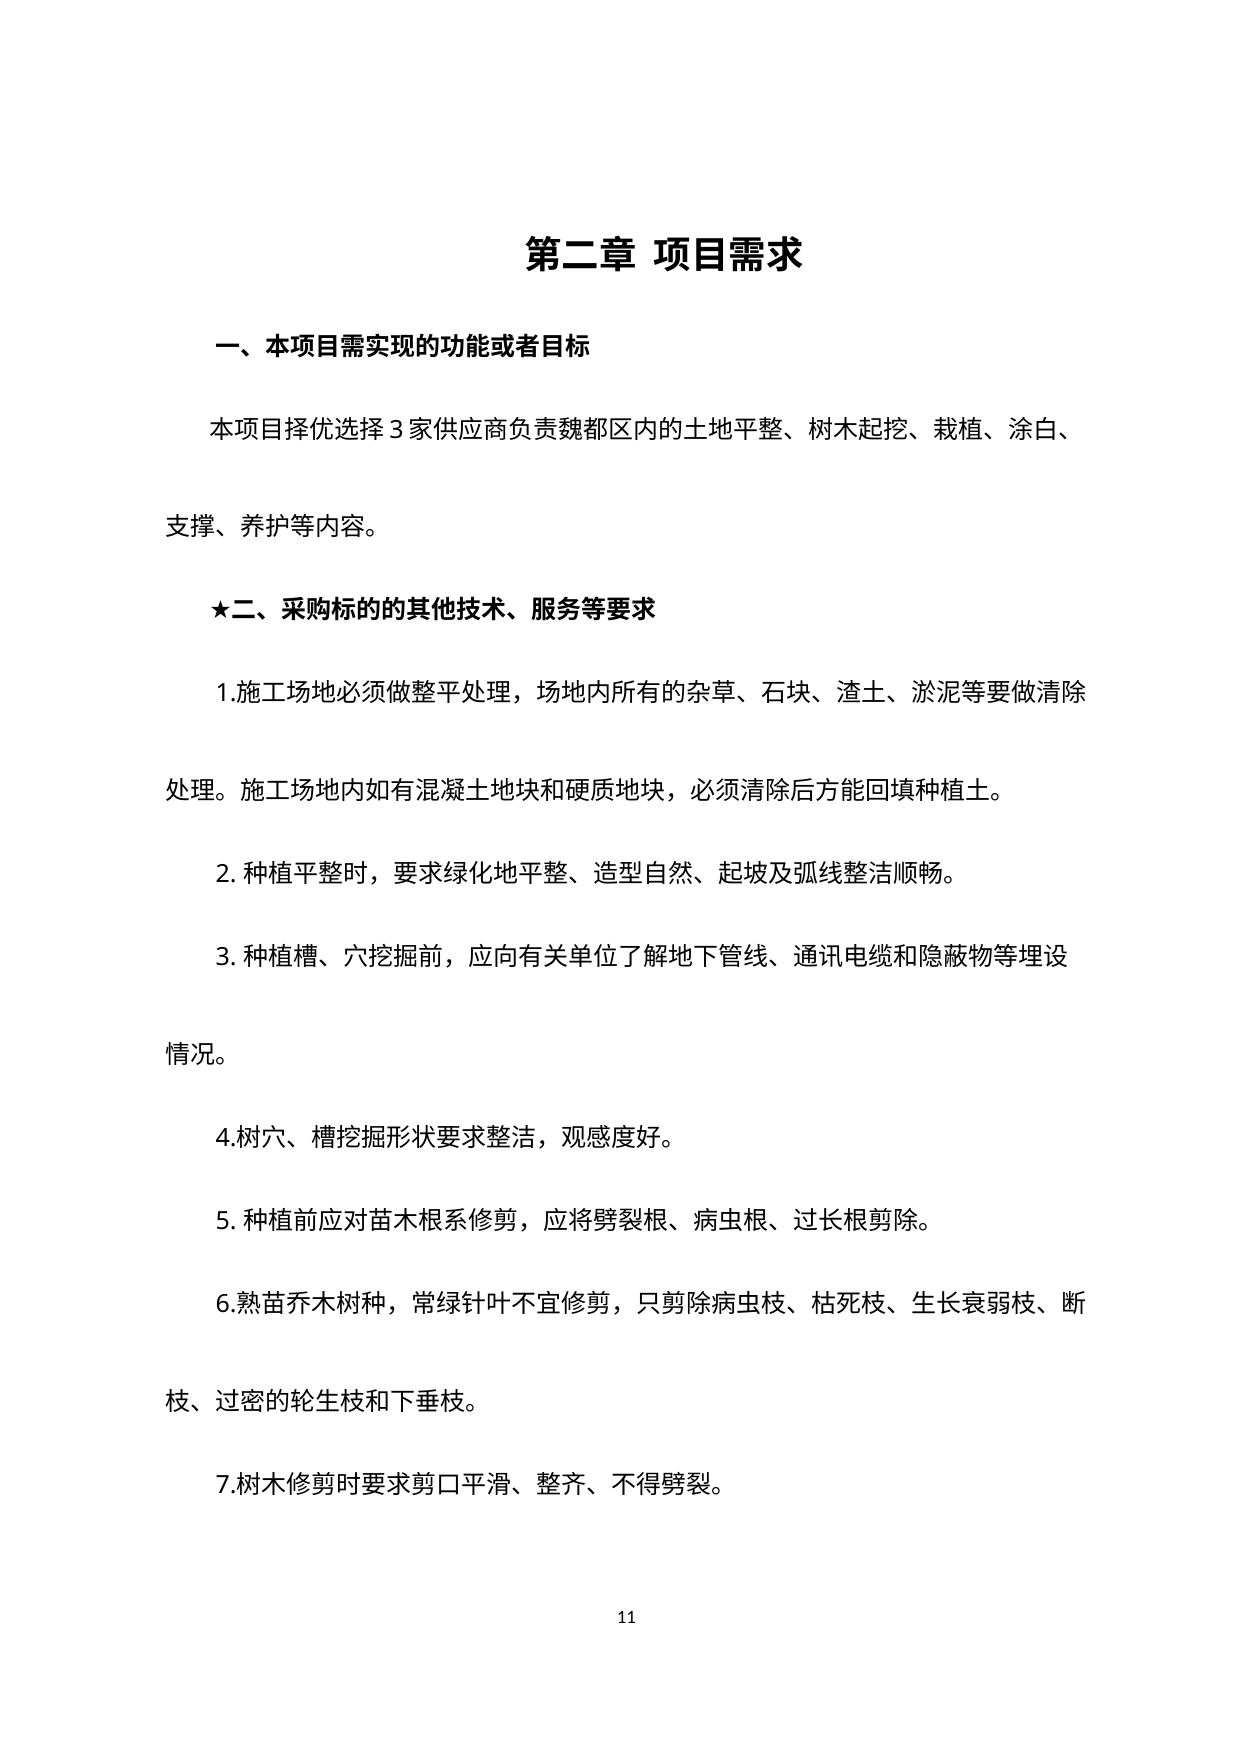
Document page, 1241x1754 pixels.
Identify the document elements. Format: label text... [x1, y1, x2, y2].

text 7.树木修剪时要求剪口平滑、整齐、不得劈裂。 [165, 1450, 1087, 1515]
text 3. 种植槽、穴挖掘前，应向有关单位了解地下管线、通讯电缆和隐蔽物等埋设情况。 [165, 922, 1087, 1085]
text 6.熟苗乔木树种，常绿针叶不宜修剪，只剪除病虫枝、枯死枝、生长衰弱枝、断枝、过密的轮生枝和下垂枝。 [165, 1269, 1087, 1432]
text 2. 种植平整时，要求绿化地平整、造型自然、起坡及弧线整洁顺畅。 [165, 839, 1087, 904]
text 5. 种植前应对苗木根系修剪，应将劈裂根、病虫根、过长根剪除。 [165, 1186, 1087, 1251]
text ★二、采购标的的其他技术、服务等要求 [165, 575, 1087, 640]
text 第二章 项目需求 [165, 219, 1087, 284]
text 4.树穴、槽挖掘形状要求整洁，观感度好。 [165, 1103, 1087, 1168]
text 本项目择优选择3家供应商负责魏都区内的土地平整、树木起挖、栽植、涂白、支撑、养护等内容。 [165, 395, 1087, 557]
text 一、本项目需实现的功能或者目标 [165, 312, 1087, 377]
text 1.施工场地必须做整平处理，场地内所有的杂草、石块、渣土、淤泥等要做清除处理。施工场地内如有混凝土地块和硬质地块，必须清除后方能回填种植土。 [165, 658, 1087, 821]
